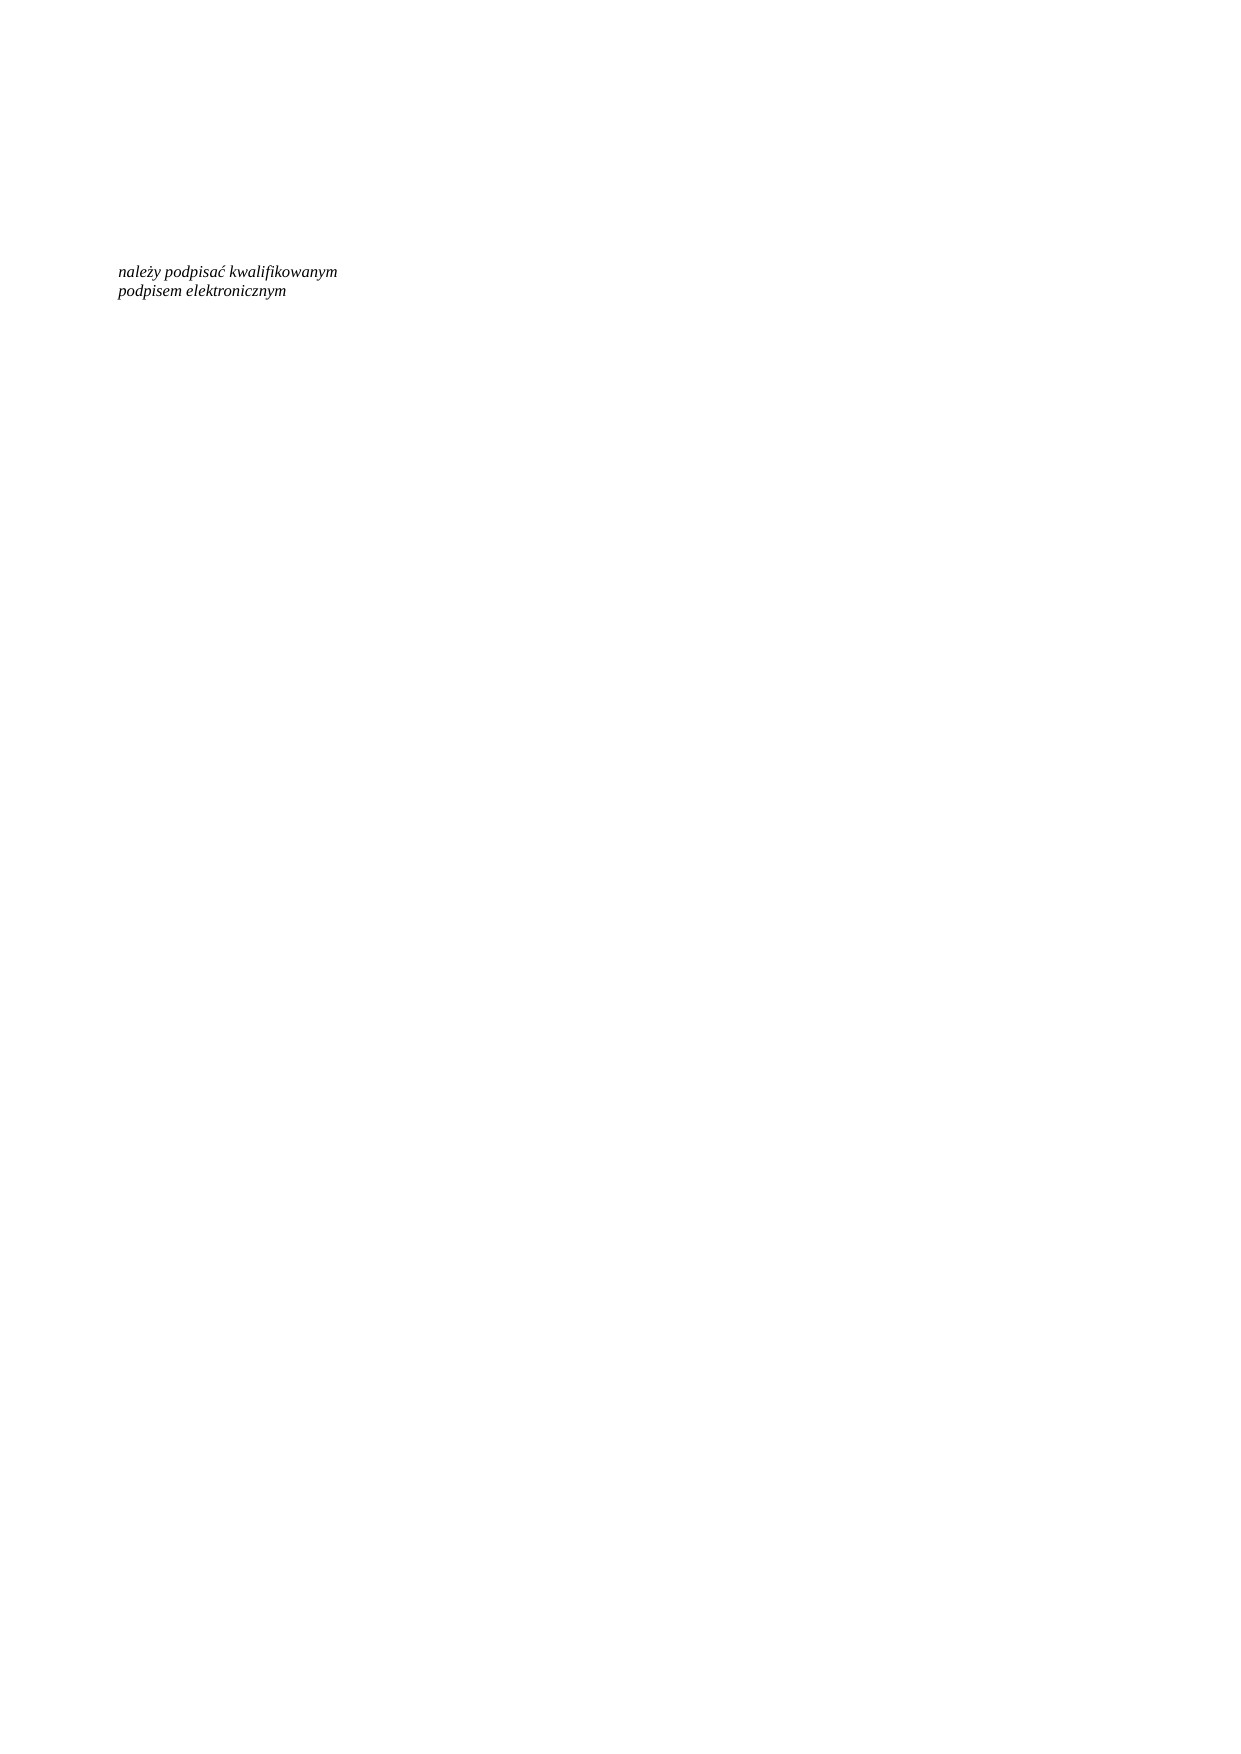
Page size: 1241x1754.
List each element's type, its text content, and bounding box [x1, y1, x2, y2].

list należy podpisać kwalifikowanym [118, 261, 1122, 281]
list podpisem elektronicznym [118, 281, 1122, 300]
